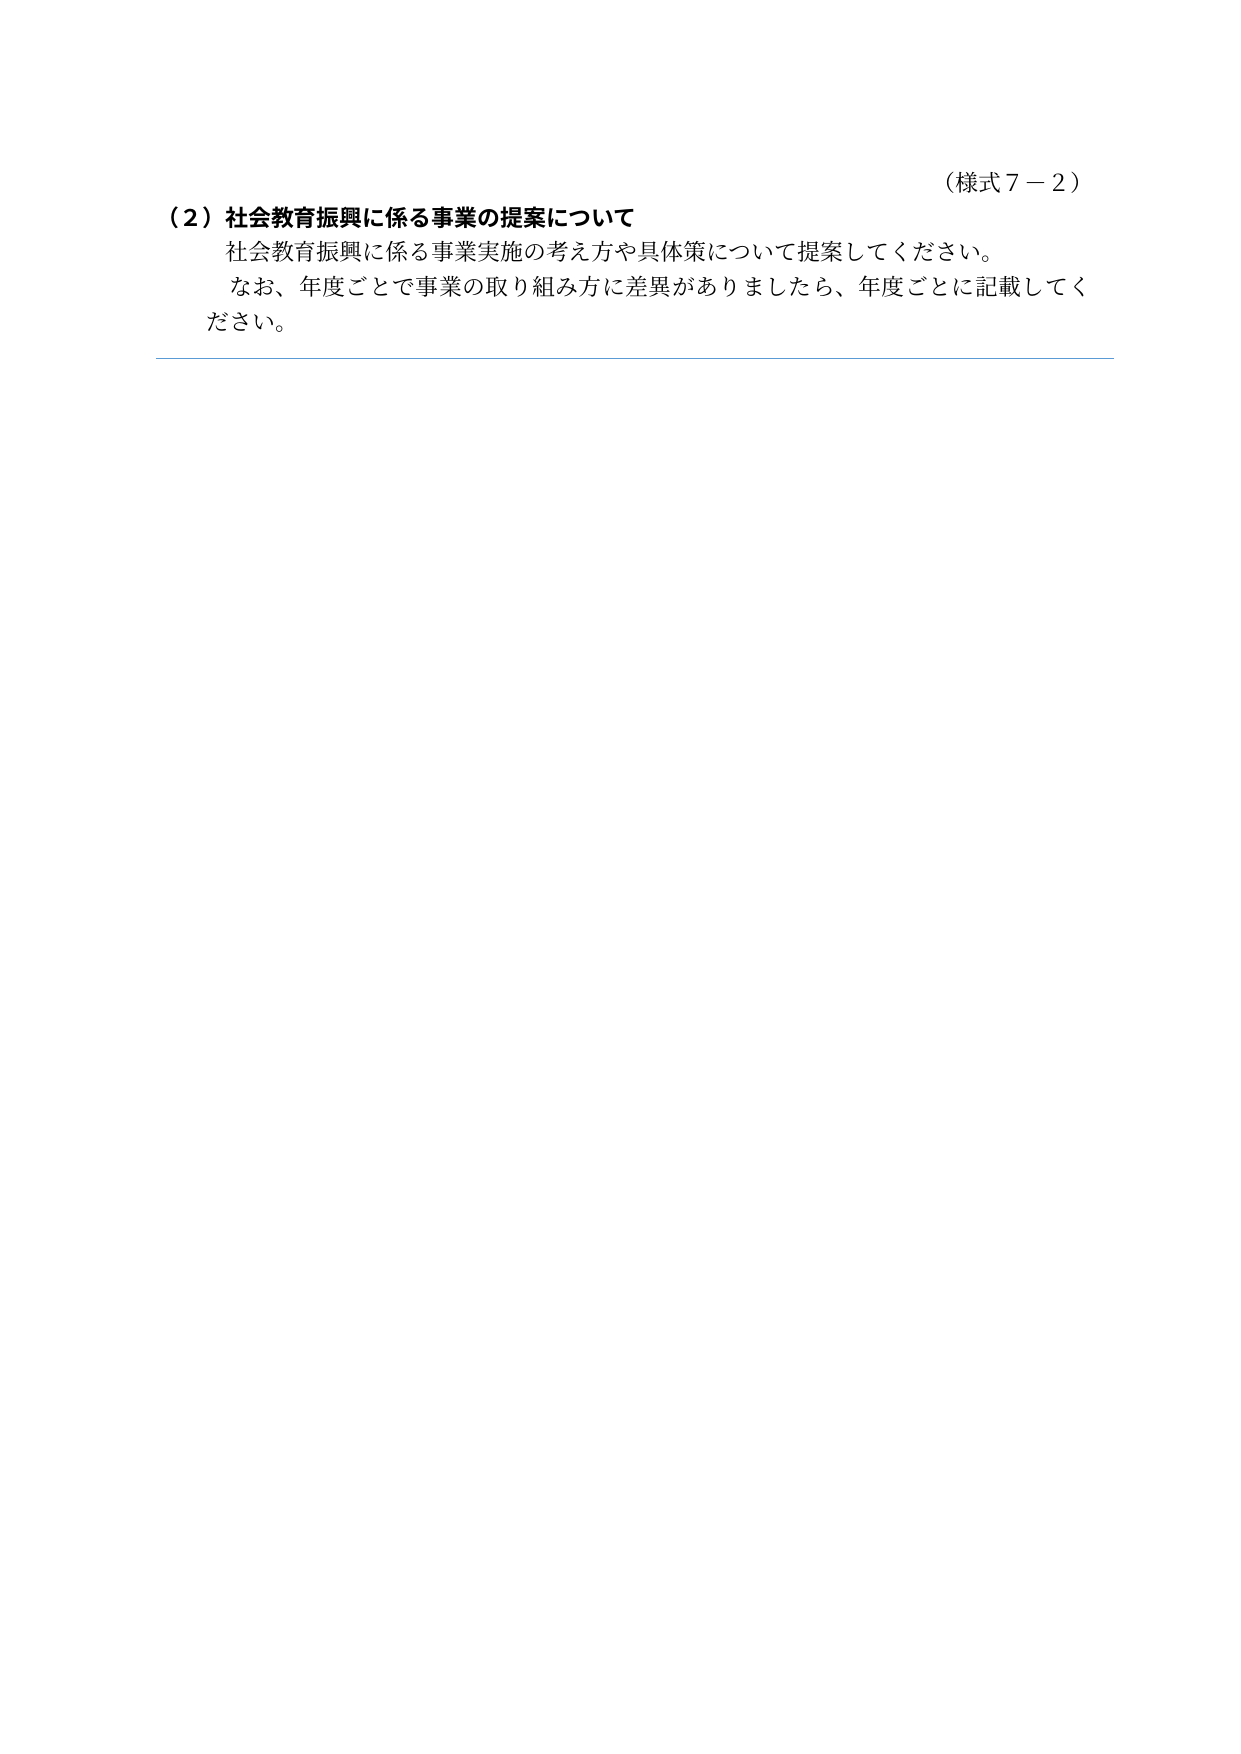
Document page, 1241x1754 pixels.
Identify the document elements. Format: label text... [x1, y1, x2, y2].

text （様式７－２） [156, 164, 1092, 199]
text （２）社会教育振興に係る事業の提案について [156, 199, 1092, 233]
text なお、年度ごとで事業の取り組み方に差異がありましたら、年度ごとに記載してください。 [206, 268, 1092, 338]
text 社会教育振興に係る事業実施の考え方や具体策について提案してください。 [156, 233, 1092, 268]
